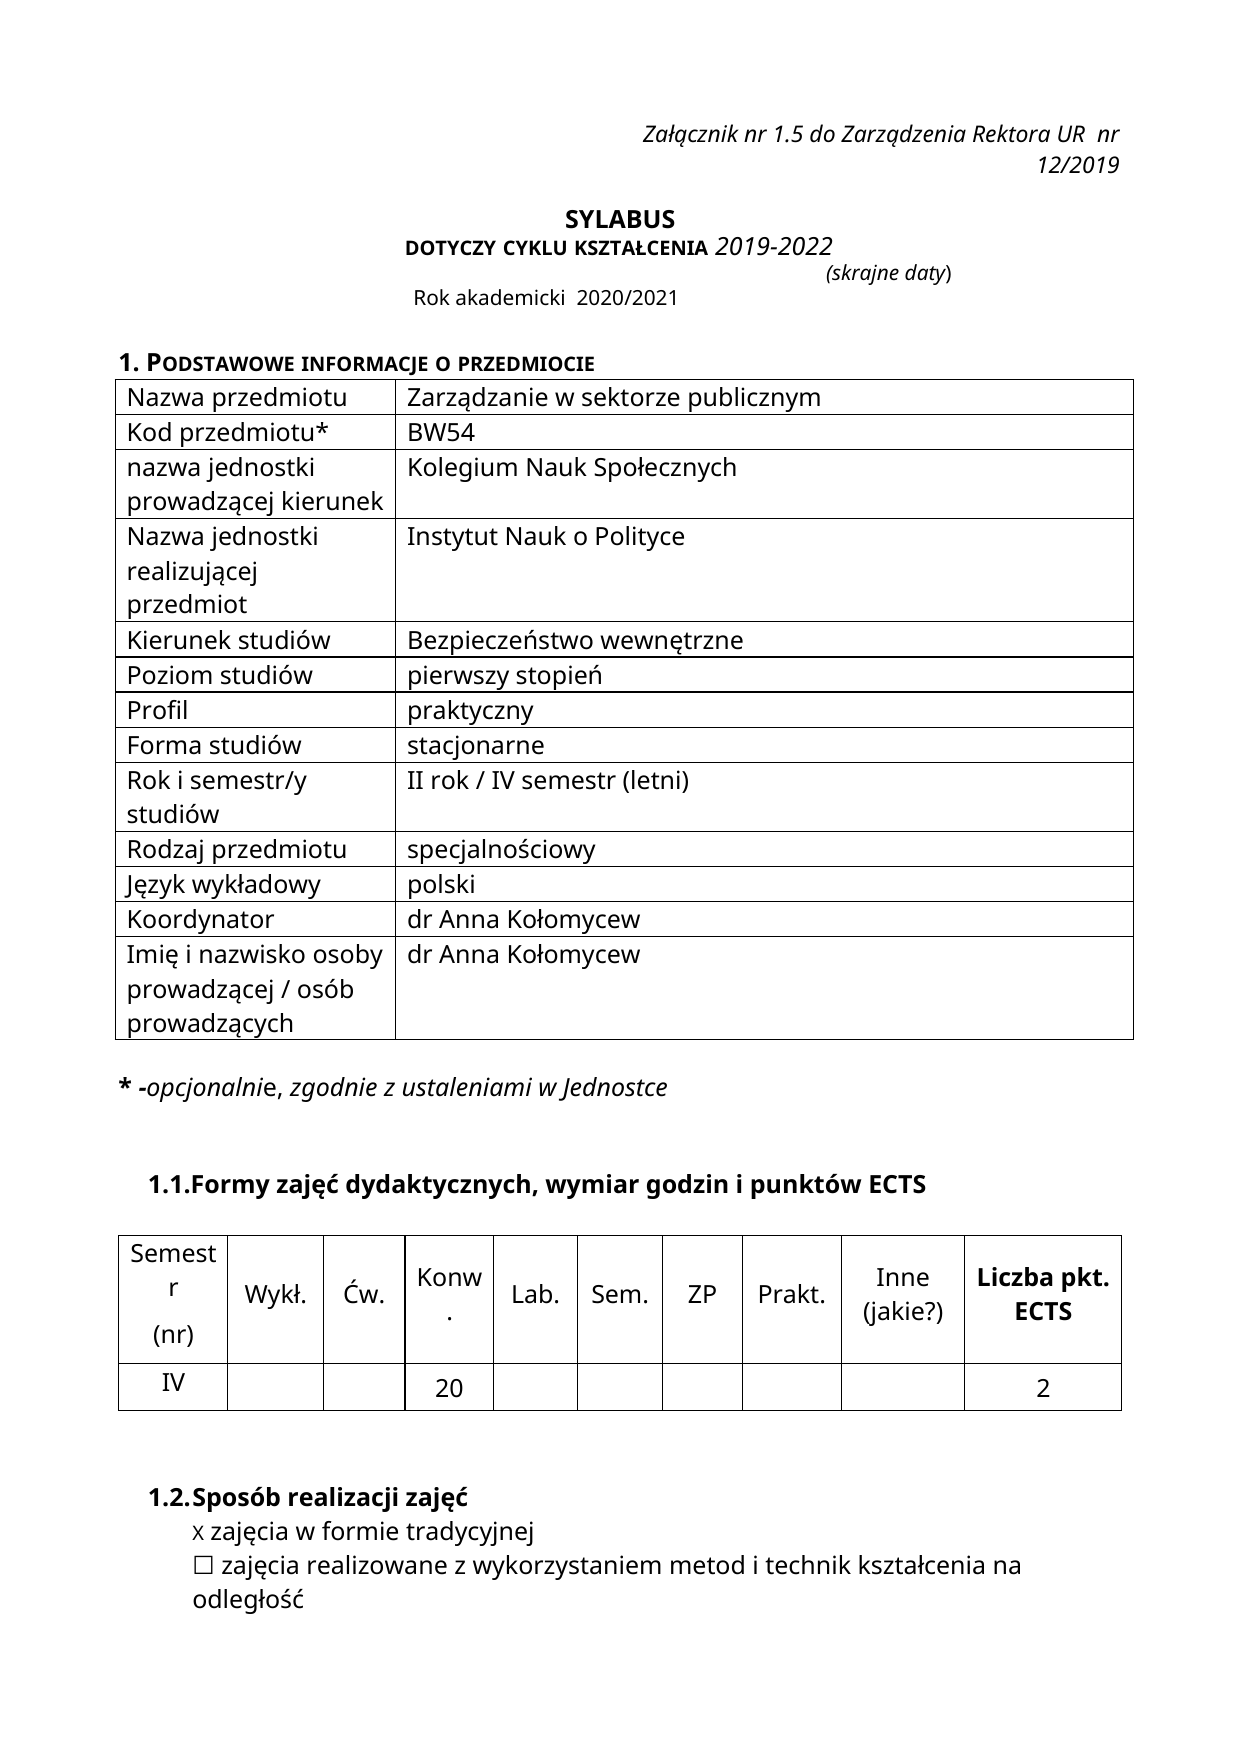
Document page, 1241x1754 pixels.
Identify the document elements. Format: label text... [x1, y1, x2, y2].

table_cell [578, 1364, 662, 1410]
table_cell [842, 1364, 964, 1410]
table_header Sem. [578, 1236, 662, 1363]
table_cell Rodzaj przedmiotu [116, 832, 395, 866]
table_header Nazwa przedmiotu [116, 380, 395, 414]
table_cell Instytut Nauk o Polityce [396, 519, 1133, 621]
table_cell Kierunek studiów [116, 622, 395, 656]
table_cell polski [396, 867, 1133, 901]
table_cell [663, 1364, 742, 1410]
table_cell [228, 1364, 323, 1410]
table_cell [324, 1364, 404, 1410]
table_cell BW54 [396, 415, 1133, 449]
table_cell 2 [965, 1364, 1121, 1410]
table_cell Język wykładowy [116, 867, 395, 901]
text 1.1.Formy zajęć dydaktycznych, wymiar godzin i punktów ECTS [148, 1167, 1122, 1201]
text dotyczy cyklu kształcenia 2019-2022 [118, 236, 1122, 261]
table_cell pierwszy stopień [396, 658, 1133, 691]
table_cell Kod przedmiotu* [116, 415, 395, 449]
text SYLABUS [118, 201, 1122, 236]
table_header Semestr (nr) [119, 1236, 227, 1363]
table_cell specjalnościowy [396, 832, 1133, 866]
table_cell Poziom studiów [116, 658, 395, 691]
table_cell dr Anna Kołomycew [396, 937, 1133, 1039]
table_cell Kolegium Nauk Społecznych [396, 450, 1133, 518]
text x zajęcia w formie tradycyjnej [192, 1514, 1122, 1548]
table_cell Imię i nazwisko osoby prowadzącej / osób prowadzących [116, 937, 395, 1039]
table_cell Bezpieczeństwo wewnętrzne [396, 622, 1133, 656]
text ☐ zajęcia realizowane z wykorzystaniem metod i technik kształcenia na odległość [192, 1548, 1122, 1616]
text Załącznik nr 1.5 do Zarządzenia Rektora UR nr 12/2019 [118, 118, 1122, 181]
text (skrajne daty) [118, 261, 1122, 286]
table_cell Forma studiów [116, 728, 395, 762]
table_cell 20 [406, 1364, 493, 1410]
table_cell Profil [116, 693, 395, 727]
table_header Wykł. [228, 1236, 323, 1363]
text * -opcjonalnie, zgodnie z ustaleniami w Jednostce [118, 1069, 1122, 1104]
table_cell IV [119, 1364, 227, 1410]
table_cell nazwa jednostki prowadzącej kierunek [116, 450, 395, 518]
table_header Inne (jakie?) [842, 1236, 964, 1363]
table_header Liczba pkt. ECTS [965, 1236, 1121, 1363]
table_cell Koordynator [116, 902, 395, 936]
table_cell [743, 1364, 841, 1410]
table_cell Nazwa jednostki realizującej przedmiot [116, 519, 395, 621]
table_cell stacjonarne [396, 728, 1133, 762]
table_cell dr Anna Kołomycew [396, 902, 1133, 936]
table_header Lab. [494, 1236, 577, 1363]
table_cell praktyczny [396, 693, 1133, 727]
text 1.2. Sposób realizacji zajęć [148, 1479, 1122, 1514]
table_header Konw. [406, 1236, 493, 1363]
table_cell [494, 1364, 577, 1410]
table_header Ćw. [324, 1236, 404, 1363]
table_cell II rok / IV semestr (letni) [396, 763, 1133, 831]
table_cell Rok i semestr/y studiów [116, 763, 395, 831]
text Rok akademicki 2020/2021 [118, 286, 1122, 311]
text 1. Podstawowe informacje o przedmiocie [118, 344, 1122, 379]
table_header Prakt. [743, 1236, 841, 1363]
table_header Zarządzanie w sektorze publicznym [396, 380, 1133, 414]
table_header ZP [663, 1236, 742, 1363]
